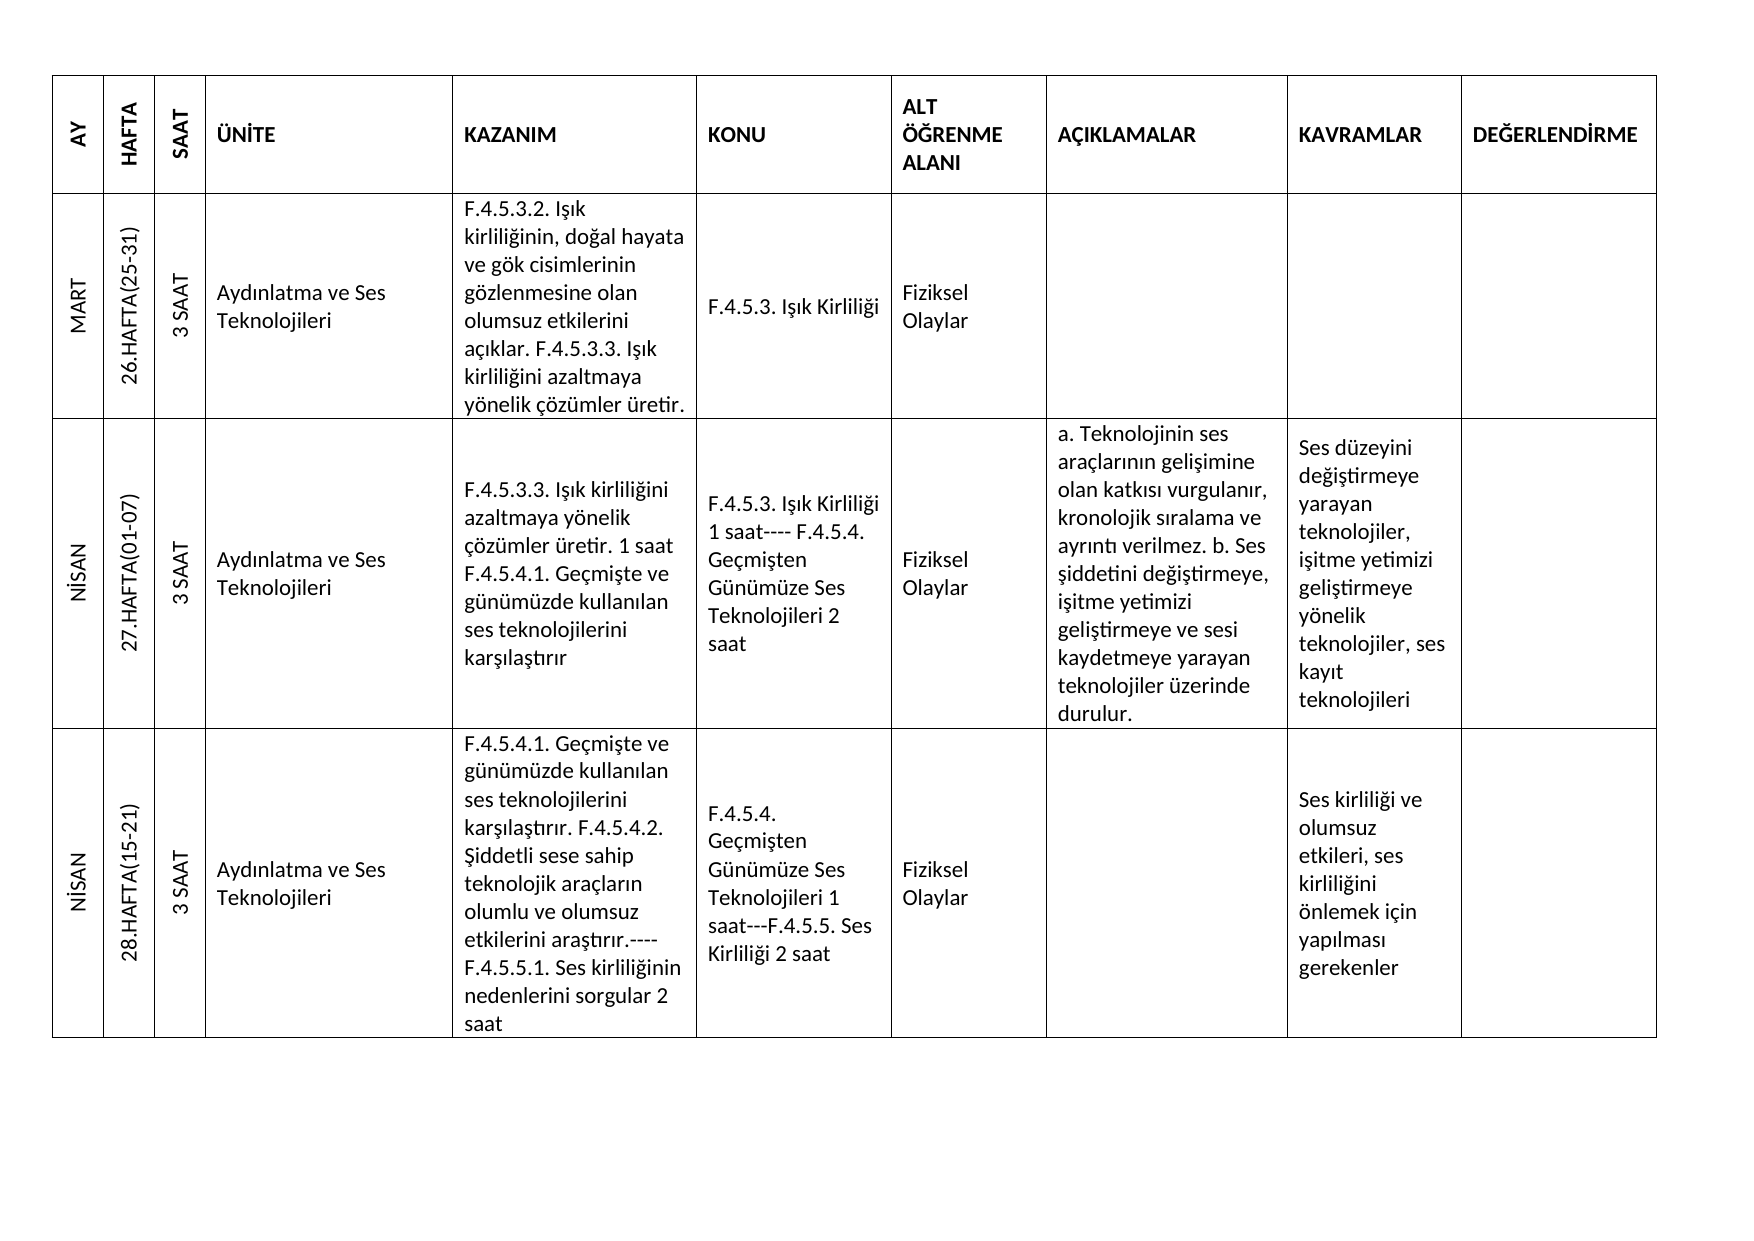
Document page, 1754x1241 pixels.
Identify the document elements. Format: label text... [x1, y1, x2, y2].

table_cell Ses düzeyini değiştirmeye yarayan teknolojiler, işitme yetimizi geliştirmeye yönelik teknolojiler, ses kayıt teknolojileri [1288, 419, 1461, 728]
table_cell F.4.5.3.2. Işık kirliliğinin, doğal hayata ve gök cisimlerinin gözlenmesine olan olumsuz etkilerini açıklar. F.4.5.3.3. Işık kirliliğini azaltmaya yönelik çözümler üretir. [453, 194, 696, 418]
table_cell Fiziksel Olaylar [892, 419, 1046, 728]
table_cell [1462, 194, 1656, 418]
table_cell Fiziksel Olaylar [892, 194, 1046, 418]
table_cell F.4.5.3. Işık Kirliliği [697, 194, 891, 418]
table_cell 3 SAAT [155, 729, 205, 1037]
table_cell NİSAN [53, 729, 103, 1037]
table_cell 26.HAFTA(25-31) [104, 194, 154, 418]
table_cell F.4.5.3. Işık Kirliliği 1 saat---- F.4.5.4. Geçmişten Günümüze Ses Teknolojileri 2 saat [697, 419, 891, 728]
table_cell Aydınlatma ve Ses Teknolojileri [206, 729, 452, 1037]
table_header KONU [697, 76, 891, 193]
table_cell 28.HAFTA(15-21) [104, 729, 154, 1037]
table_cell Aydınlatma ve Ses Teknolojileri [206, 194, 452, 418]
table_cell 27.HAFTA(01-07) [104, 419, 154, 728]
table_cell [1462, 419, 1656, 728]
table_header KAVRAMLAR [1288, 76, 1461, 193]
table_cell F.4.5.3.3. Işık kirliliğini azaltmaya yönelik çözümler üretir. 1 saat F.4.5.4.1. Geçmişte ve günümüzde kullanılan ses teknolojilerini karşılaştırır [453, 419, 696, 728]
table_header SAAT [155, 76, 205, 193]
table_cell MART [53, 194, 103, 418]
table_cell 3 SAAT [155, 194, 205, 418]
table_header ÜNİTE [206, 76, 452, 193]
table_header DEĞERLENDİRME [1462, 76, 1656, 193]
table_cell Ses kirliliği ve olumsuz etkileri, ses kirliliğini önlemek için yapılması gerekenler [1288, 729, 1461, 1037]
table_header ALT ÖĞRENME ALANI [892, 76, 1046, 193]
table_cell NİSAN [53, 419, 103, 728]
table_cell Aydınlatma ve Ses Teknolojileri [206, 419, 452, 728]
table_cell [1047, 729, 1287, 1037]
table_cell F.4.5.4.1. Geçmişte ve günümüzde kullanılan ses teknolojilerini karşılaştırır. F.4.5.4.2. Şiddetli sese sahip teknolojik araçların olumlu ve olumsuz etkilerini araştırır.----F.4.5.5.1. Ses kirliliğinin nedenlerini sorgular 2 saat [453, 729, 696, 1037]
table_cell [1288, 194, 1461, 418]
table_header AÇIKLAMALAR [1047, 76, 1287, 193]
table_header KAZANIM [453, 76, 696, 193]
table_cell [1462, 729, 1656, 1037]
table_cell 3 SAAT [155, 419, 205, 728]
table_header HAFTA [104, 76, 154, 193]
table_cell Fiziksel Olaylar [892, 729, 1046, 1037]
table_header AY [53, 76, 103, 193]
table_cell [1047, 194, 1287, 418]
table_cell F.4.5.4. Geçmişten Günümüze Ses Teknolojileri 1 saat---F.4.5.5. Ses Kirliliği 2 saat [697, 729, 891, 1037]
table_cell a. Teknolojinin ses araçlarının gelişimine olan katkısı vurgulanır, kronolojik sıralama ve ayrıntı verilmez. b. Ses şiddetini değiştirmeye, işitme yetimizi geliştirmeye ve sesi kaydetmeye yarayan teknolojiler üzerinde durulur. [1047, 419, 1287, 728]
